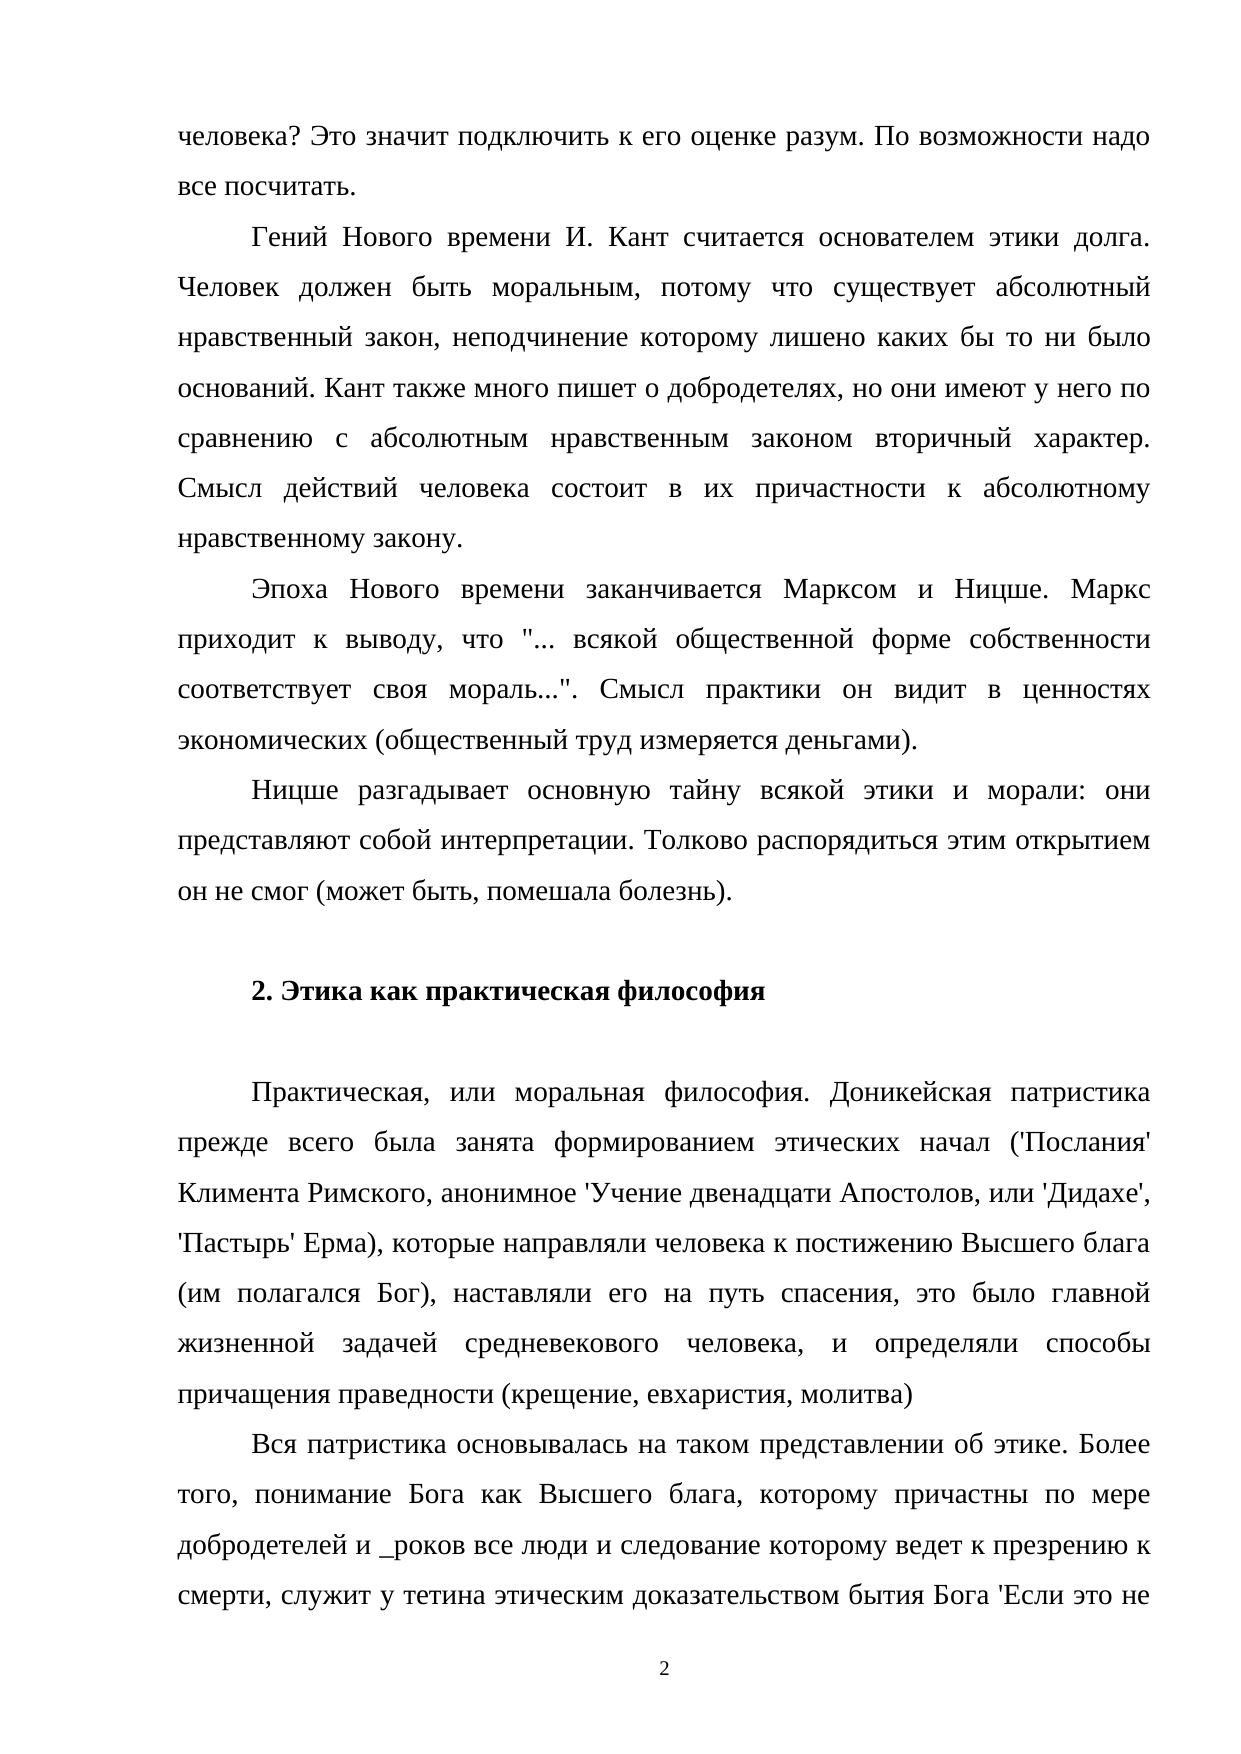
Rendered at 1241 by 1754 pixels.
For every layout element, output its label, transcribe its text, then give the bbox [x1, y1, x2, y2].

text Гений Нового времени И. Кант считается основателем этики долга. Человек должен быть моральным, потому что существует абсолютный нравственный закон, неподчинение которому лишено каких бы то ни было оснований. Кант также много пишет о добродетелях, но они имеют у него по сравнению с абсолютным нравственным законом вторичный характер. Смысл действий человека состоит в их причастности к абсолютному нравственному закону. [177, 219, 1152, 554]
text 2. Этика как практическая философия [177, 973, 1152, 1007]
text Практическая, или моральная философия. Доникейская патристика прежде всего была занята формированием этических начал ('Послания' Климента Римского, анонимное 'Учение двенадцати Апостолов, или 'Дидахе', 'Пастырь' Ерма), которые направляли человека к постижению Высшего блага (им полагался Бог), наставляли его на путь спасения, это было главной жизненной задачей средневекового человека, и определяли способы причащения праведности (крещение, евхаристия, молитва) [177, 1074, 1152, 1409]
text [177, 118, 1152, 202]
text Эпоха Нового времени заканчивается Марксом и Ницше. Маркс приходит к выводу, что "... всякой общественной форме собственности соответствует своя мораль...". Смысл практики он видит в ценностях экономических (общественный труд измеряется деньгами). [177, 571, 1152, 755]
text Ницше разгадывает основную тайну всякой этики и морали: они представляют собой интерпретации. Толково распорядиться этим открытием он не смог (может быть, помешала болезнь). [177, 772, 1152, 906]
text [177, 1426, 1152, 1611]
